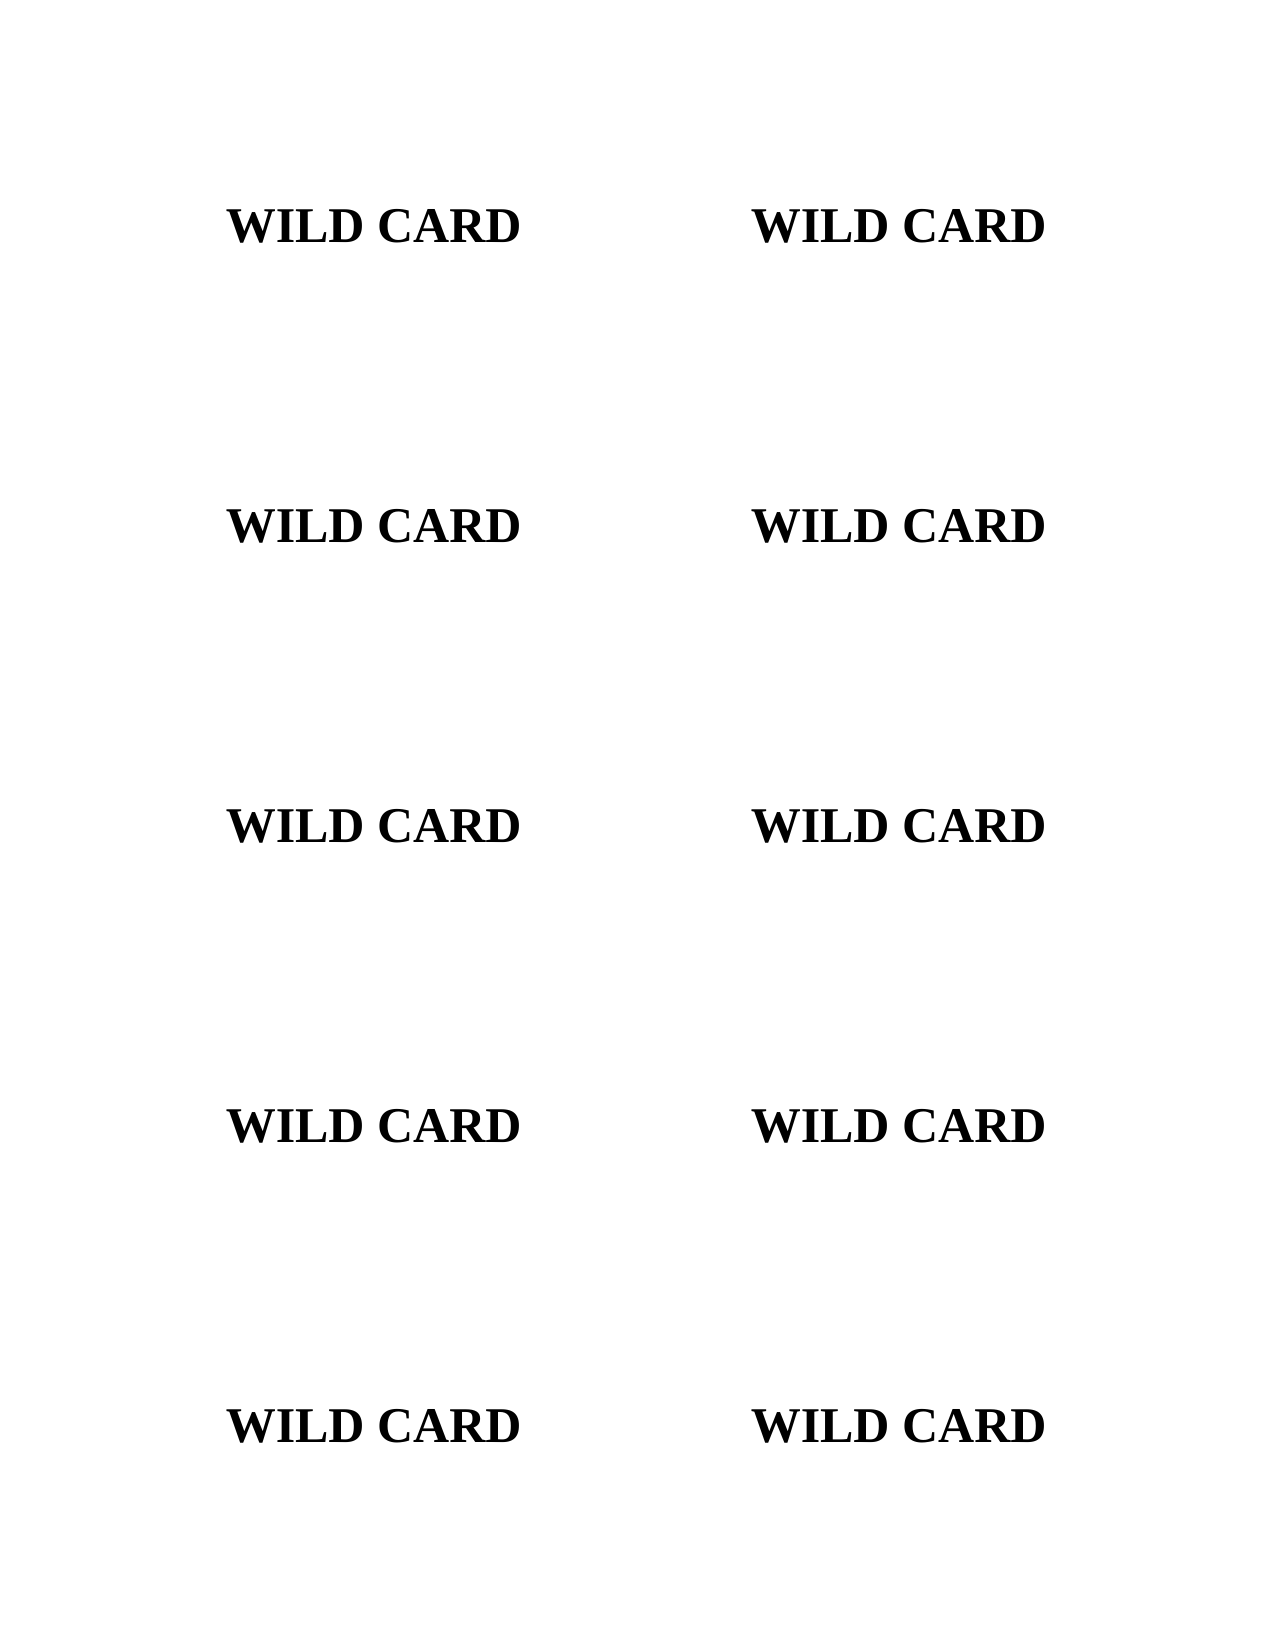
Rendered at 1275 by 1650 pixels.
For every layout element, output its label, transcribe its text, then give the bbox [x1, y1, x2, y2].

table_cell WILD CARD [636, 375, 1161, 675]
table_cell WILD CARD [111, 375, 636, 675]
table_cell WILD CARD [111, 675, 636, 975]
table_cell WILD CARD [636, 75, 1161, 375]
table_cell WILD CARD [111, 75, 636, 375]
table_cell WILD CARD [111, 1275, 636, 1575]
table_cell WILD CARD [636, 1275, 1161, 1575]
table_cell WILD CARD [636, 975, 1161, 1275]
table_cell WILD CARD [111, 975, 636, 1275]
table_cell WILD CARD [636, 675, 1161, 975]
